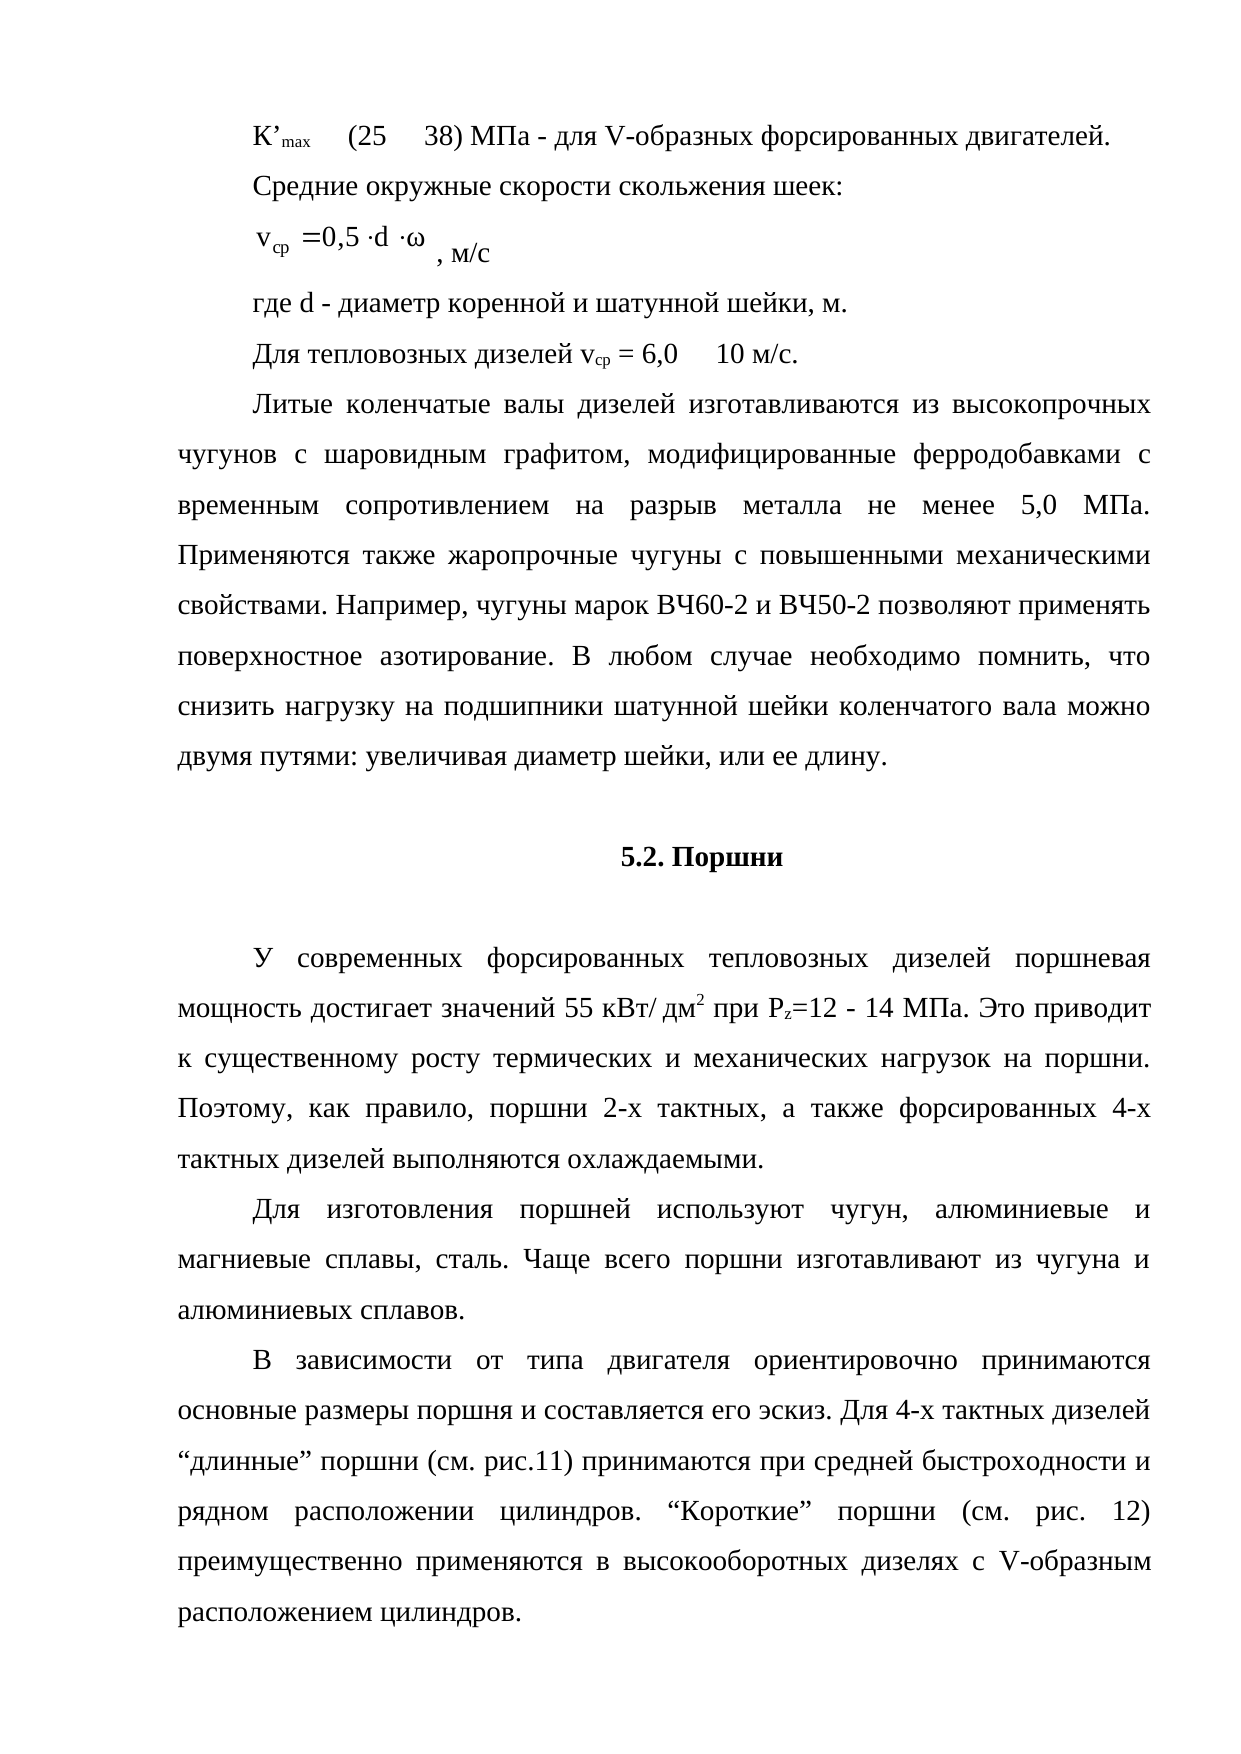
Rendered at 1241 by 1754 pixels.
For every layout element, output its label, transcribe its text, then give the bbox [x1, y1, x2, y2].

text Для изготовления поршней используют чугун, алюминиевые и магниевые сплавы, сталь. Чаще всего поршни изготавливают из чугуна и алюминиевых сплавов. [177, 1191, 1152, 1325]
text , м/с [177, 219, 1152, 269]
text В зависимости от типа двигателя ориентировочно принимаются основные размеры поршня и составляется его эскиз. Для 4-х тактных дизелей “длинные” поршни (см. рис.11) принимаются при средней быстроходности и рядном расположении цилиндров. “Короткие” поршни (см. рис. 12) преимущественно применяются в высокооборотных дизелях с V-образным расположением цилиндров. [177, 1342, 1152, 1627]
text Для тепловозных дизелей vср = 6,0  10 м/с. [177, 336, 1152, 369]
text К’max  (25  38) МПа - для V-образных форсированных двигателей. [177, 118, 1152, 152]
text Средние окружные скорости скольжения шеек: [177, 168, 1152, 202]
text где d - диаметр коренной и шатунной шейки, м. [177, 286, 1152, 319]
text У современных форсированных тепловозных дизелей поршневая мощность достигает значений 55 кВт/ дм2 при Рz=12 - 14 МПа. Это приводит к существенному росту термических и механических нагрузок на поршни. Поэтому, как правило, поршни 2-х тактных, а также форсированных 4-х тактных дизелей выполняются охлаждаемыми. [177, 940, 1152, 1174]
text Литые коленчатые валы дизелей изготавливаются из высокопрочных чугунов с шаровидным графитом, модифицированные ферродобавками с временным сопротивлением на разрыв металла не менее 5,0 МПа. Применяются также жаропрочные чугуны с повышенными механическими свойствами. Например, чугуны марок ВЧ60-2 и ВЧ50-2 позволяют применять поверхностное азотирование. В любом случае необходимо помнить, что снизить нагрузку на подшипники шатунной шейки коленчатого вала можно двумя путями: увеличивая диаметр шейки, или ее длину. [177, 386, 1152, 772]
text 5.2. Поршни [177, 839, 1152, 873]
